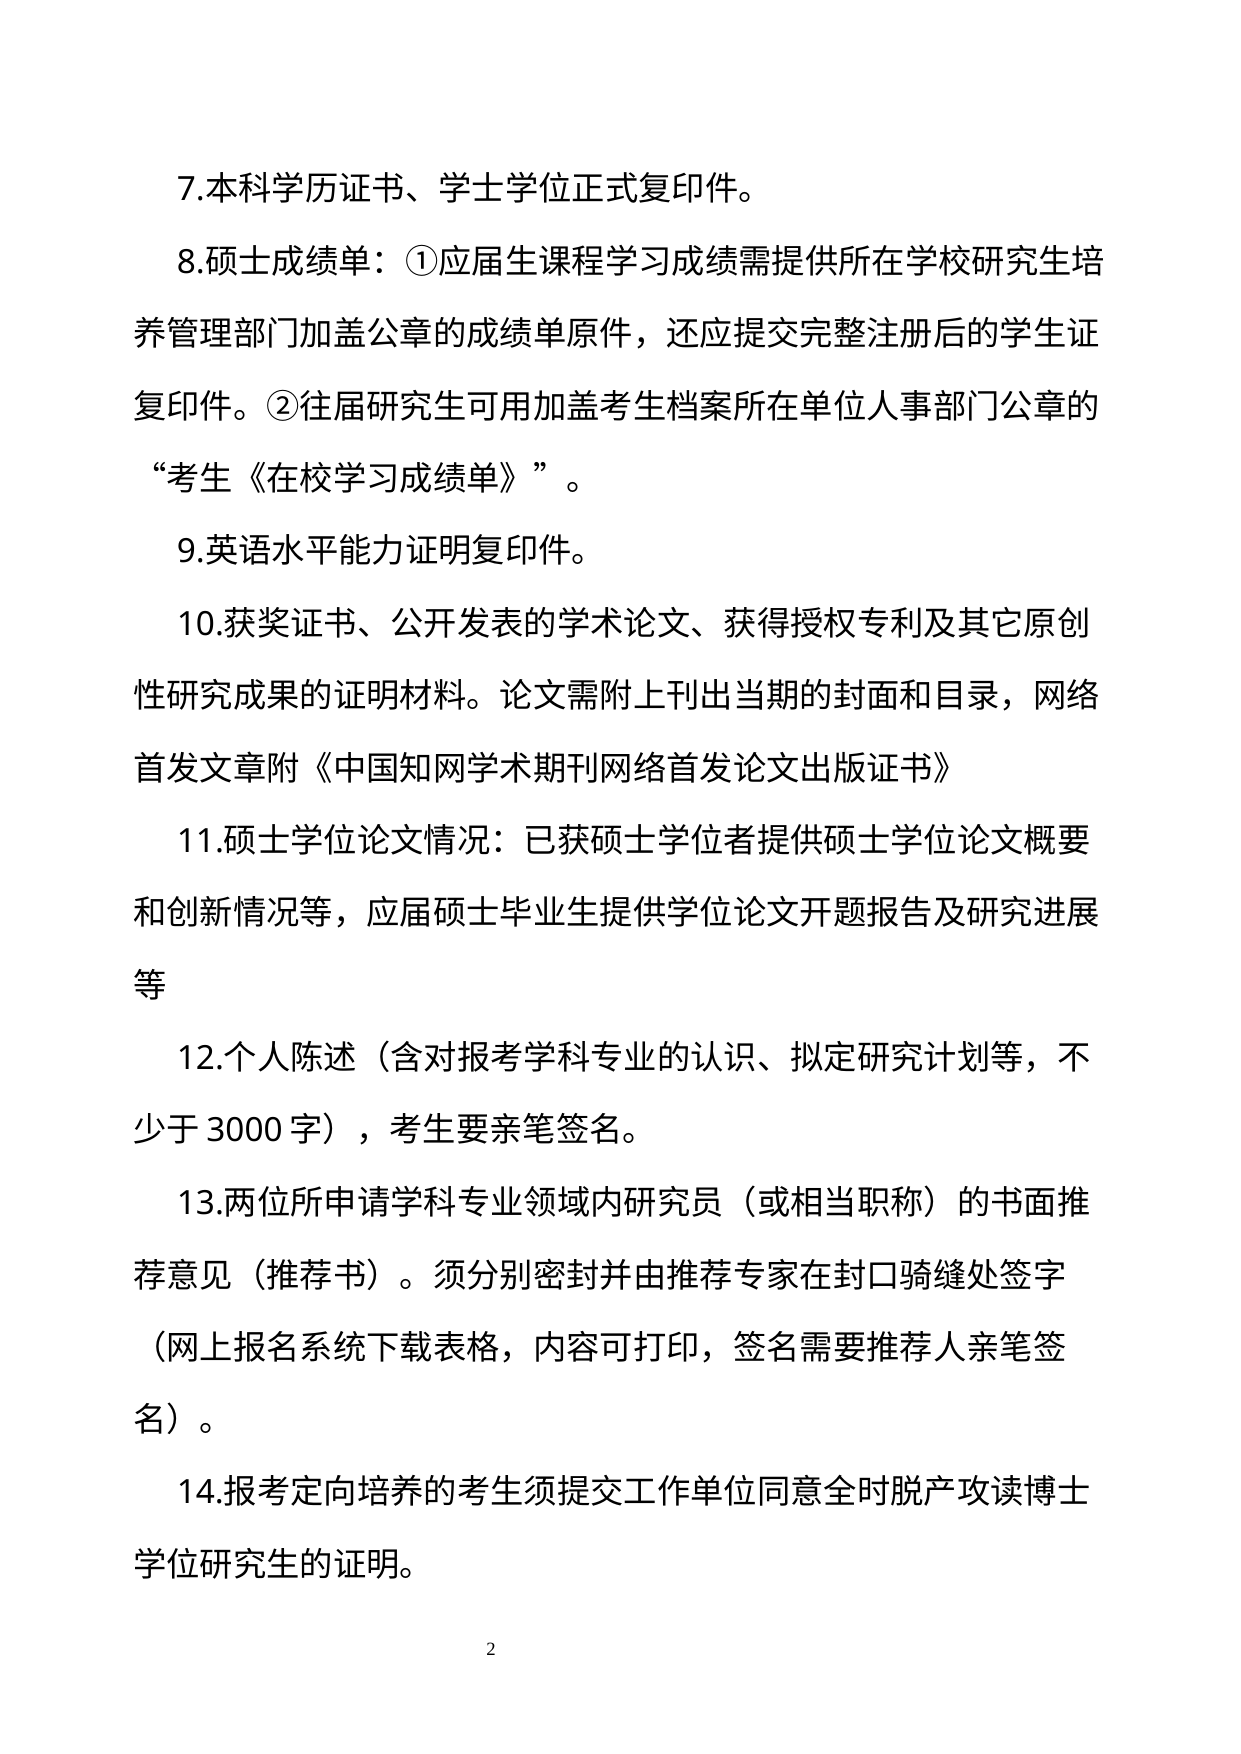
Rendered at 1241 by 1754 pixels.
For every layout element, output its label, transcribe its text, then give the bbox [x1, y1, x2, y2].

text 8.硕士成绩单：①应届生课程学习成绩需提供所在学校研究生培养管理部门加盖公章的成绩单原件，还应提交完整注册后的学生证复印件。②往届研究生可用加盖考生档案所在单位人事部门公章的“考生《在校学习成绩单》”。 [133, 234, 1122, 500]
text 7.本科学历证书、学士学位正式复印件。 [133, 162, 1122, 210]
text 10.获奖证书、公开发表的学术论文、获得授权专利及其它原创性研究成果的证明材料。论文需附上刊出当期的封面和目录，网络首发文章附《中国知网学术期刊网络首发论文出版证书》 [133, 597, 1122, 789]
text 12.个人陈述（含对报考学科专业的认识、拟定研究计划等，不少于3000字），考生要亲笔签名。 [133, 1031, 1122, 1152]
text 9.英语水平能力证明复印件。 [133, 524, 1122, 572]
text 11.硕士学位论文情况：已获硕士学位者提供硕士学位论文概要和创新情况等，应届硕士毕业生提供学位论文开题报告及研究进展等 [133, 814, 1122, 1007]
text 13.两位所申请学科专业领域内研究员（或相当职称）的书面推荐意见（推荐书）。须分别密封并由推荐专家在封口骑缝处签字（网上报名系统下载表格，内容可打印，签名需要推荐人亲笔签名）。 [133, 1176, 1122, 1441]
text 14.报考定向培养的考生须提交工作单位同意全时脱产攻读博士学位研究生的证明。 [133, 1465, 1122, 1586]
